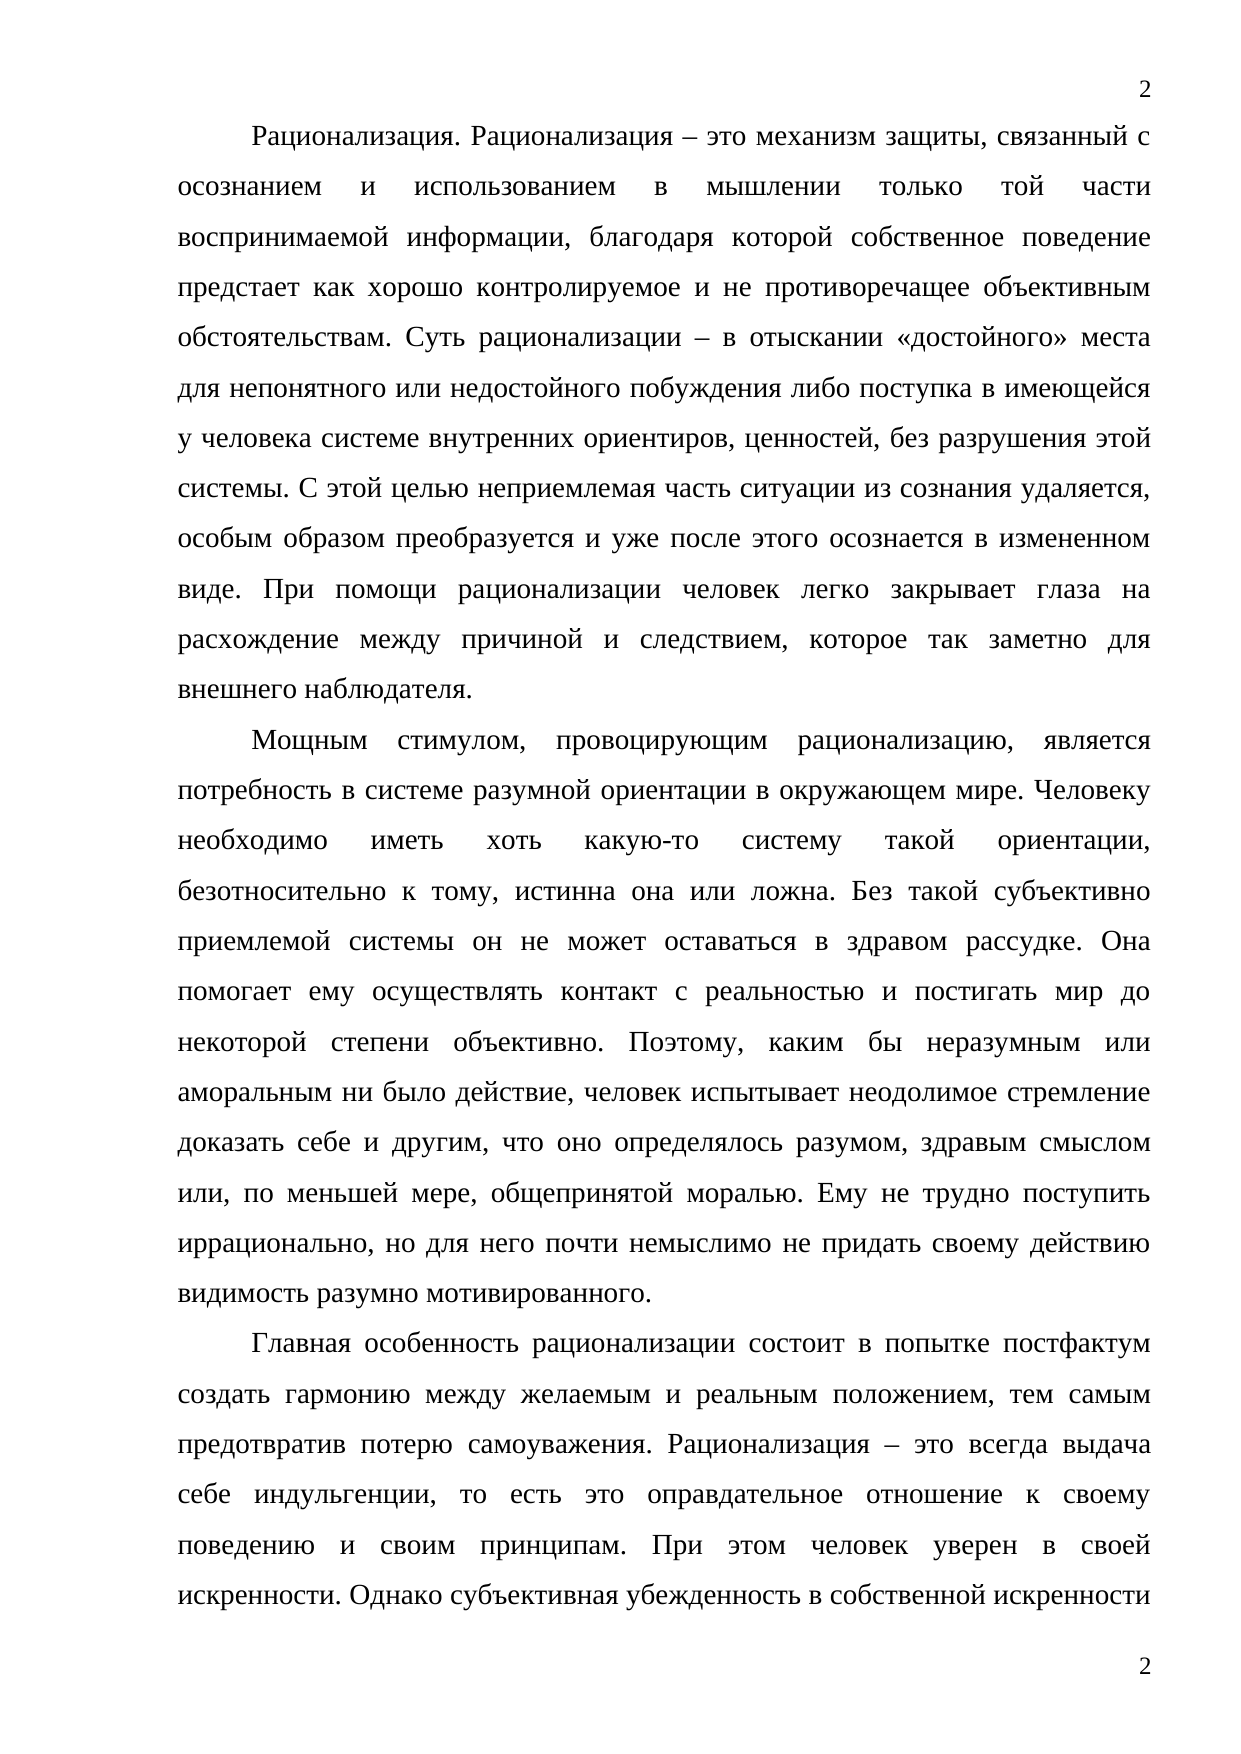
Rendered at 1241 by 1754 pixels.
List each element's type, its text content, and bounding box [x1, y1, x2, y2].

text Мощным стимулом, провоцирующим рационализацию, является потребность в системе разумной ориентации в окружающем мире. Человеку необходимо иметь хоть какую-то систему такой ориентации, безотносительно к тому, истинна она или ложна. Без такой субъективно приемлемой системы он не может оставаться в здравом рассудке. Она помогает ему осуществлять контакт с реальностью и постигать мир до некоторой степени объективно. Поэтому, каким бы неразумным или аморальным ни было действие, человек испытывает неодолимое стремление доказать себе и другим, что оно определялось разумом, здравым смыслом или, по меньшей мере, общепринятой моралью. Ему не трудно поступить иррационально, но для него почти немыслимо не придать своему действию видимость разумно мотивированного. [177, 722, 1152, 1309]
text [177, 1326, 1152, 1611]
text Рационализация. Рационализация – это механизм защиты, связанный с осознанием и использованием в мышлении только той части воспринимаемой информации, благодаря которой собственное поведение предстает как хорошо контролируемое и не противоречащее объективным обстоятельствам. Суть рационализации – в отыскании «достойного» места для непонятного или недостойного побуждения либо поступка в имеющейся у человека системе внутренних ориентиров, ценностей, без разрушения этой системы. С этой целью неприемлемая часть ситуации из сознания удаляется, особым образом преобразуется и уже после этого осознается в измененном виде. При помощи рационализации человек легко закрывает глаза на расхождение между причиной и следствием, которое так заметно для внешнего наблюдателя. [177, 118, 1152, 705]
